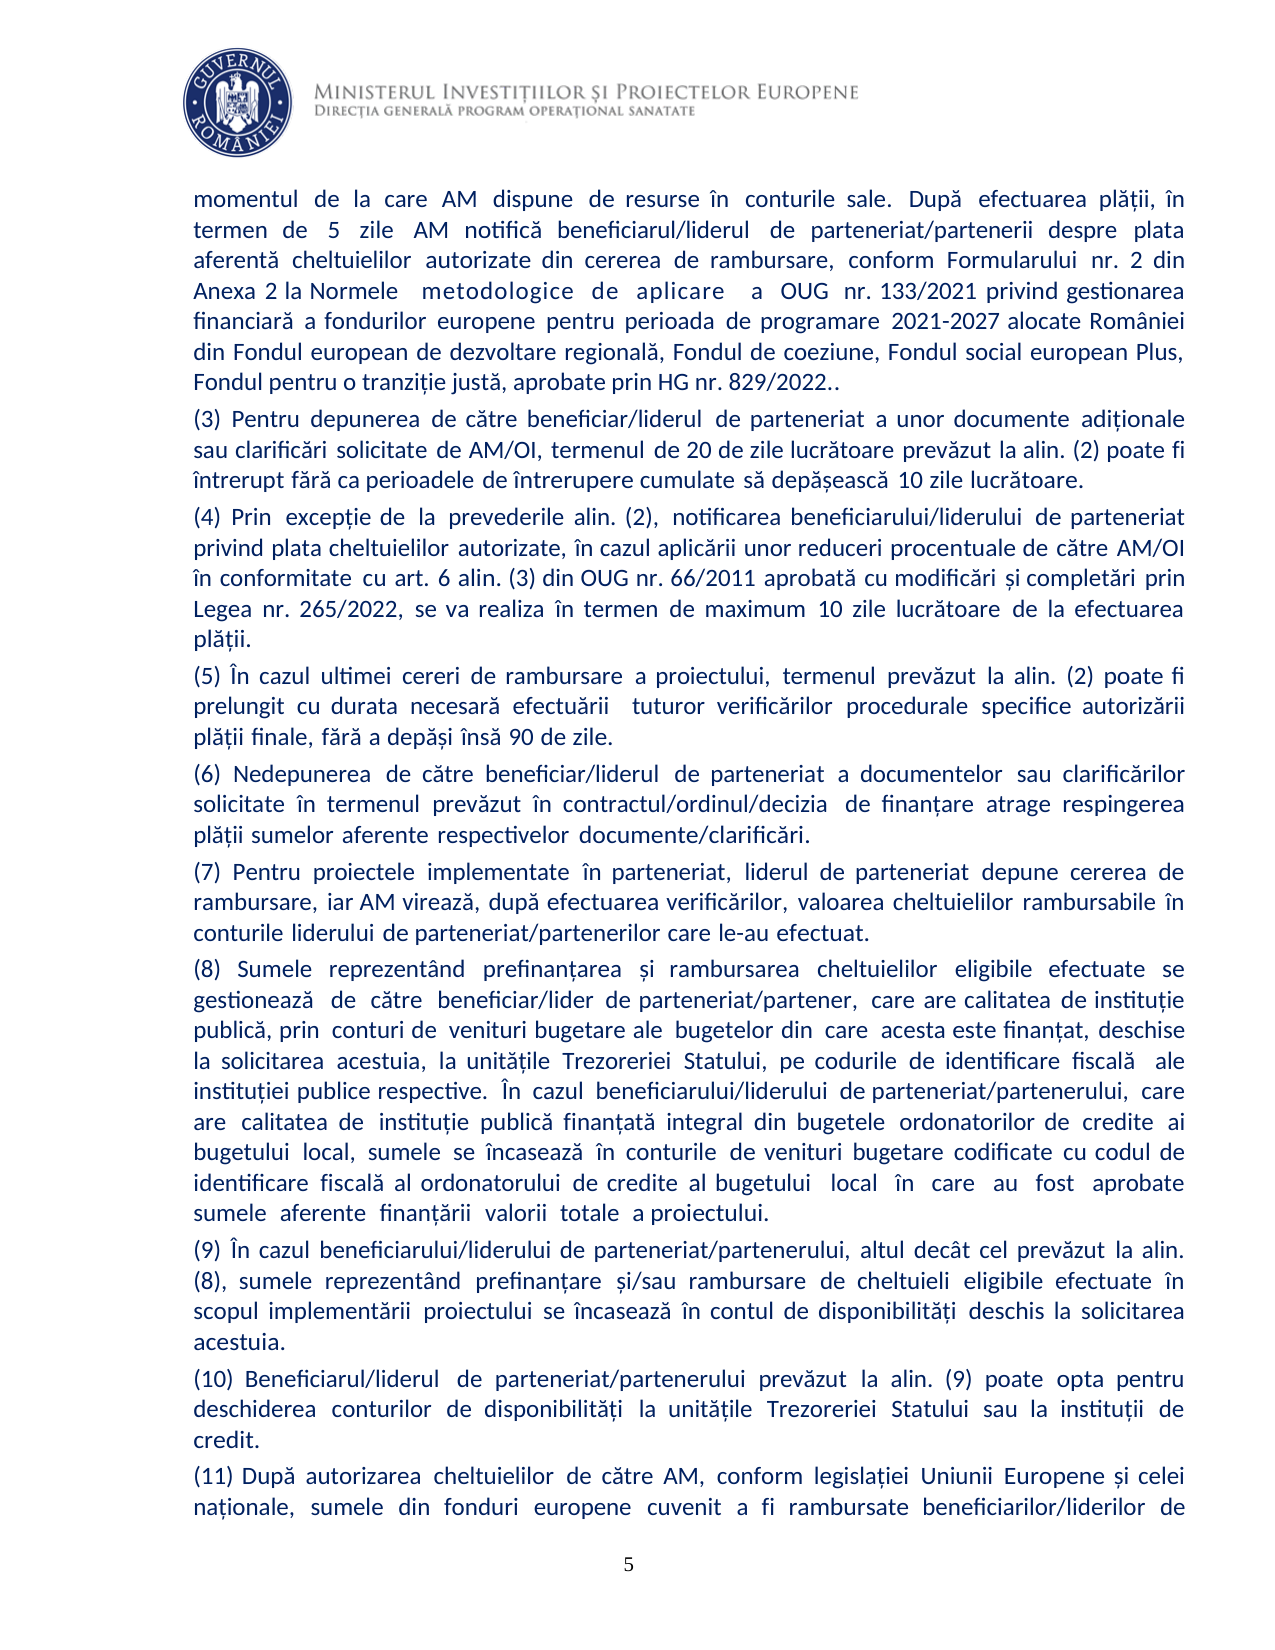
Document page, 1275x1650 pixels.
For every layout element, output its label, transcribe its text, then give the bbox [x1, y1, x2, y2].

text (8) Sumele reprezentând prefinanţarea şi rambursarea cheltuielilor eligibile efectuate se gestionează de către beneficiar/lider de parteneriat/partener, care are calitatea de instituţie publică, prin conturi de venituri bugetare ale bugetelor din care acesta este finanţat, deschise la solicitarea acestuia, la unităţile Trezoreriei Statului, pe codurile de identificare fiscală ale instituţiei publice respective. În cazul beneficiarului/liderului de parteneriat/partenerului, care are calitatea de instituţie publică finanţată integral din bugetele ordonatorilor de credite ai bugetului local, sumele se încasează în conturile de venituri bugetare codificate cu codul de identificare fiscală al ordonatorului de credite al bugetului local în care au fost aprobate sumele aferente finanţării valorii totale a proiectului. [193, 953, 1185, 1228]
text (5) În cazul ultimei cereri de rambursare a proiectului, termenul prevăzut la alin. (2) poate fi prelungit cu durata necesară efectuării tuturor verificărilor procedurale specifice autorizării plăţii finale, fără a depăşi însă 90 de zile. [193, 660, 1185, 752]
text (6) Nedepunerea de către beneficiar/liderul de parteneriat a documentelor sau clarificărilor solicitate în termenul prevăzut în contractul/ordinul/decizia de finanţare atrage respingerea plății sumelor aferente respectivelor documente/clarificări. [193, 758, 1185, 849]
text (7) Pentru proiectele implementate în parteneriat, liderul de parteneriat depune cererea de rambursare, iar AM virează, după efectuarea verificărilor, valoarea cheltuielilor rambursabile în conturile liderului de parteneriat/partenerilor care le-au efectuat. [193, 856, 1185, 947]
text (4) Prin excepţie de la prevederile alin. (2), notificarea beneficiarului/liderului de parteneriat privind plata cheltuielilor autorizate, în cazul aplicării unor reduceri procentuale de către AM/OI în conformitate cu art. 6 alin. (3) din OUG nr. 66/2011 aprobată cu modificări şi completări prin Legea nr. 265/2022, se va realiza în termen de maximum 10 zile lucrătoare de la efectuarea plăţii. [193, 501, 1185, 654]
text (9) În cazul beneficiarului/liderului de parteneriat/partenerului, altul decât cel prevăzut la alin. (8), sumele reprezentând prefinanţare şi/sau rambursare de cheltuieli eligibile efectuate în scopul implementării proiectului se încasează în contul de disponibilităţi deschis la solicitarea acestuia. [193, 1234, 1185, 1356]
text (10) Beneficiarul/liderul de parteneriat/partenerului prevăzut la alin. (9) poate opta pentru deschiderea conturilor de disponibilităţi la unităţile Trezoreriei Statului sau la instituţii de credit. [193, 1363, 1185, 1454]
picture [179, 44, 883, 160]
text (3) Pentru depunerea de către beneficiar/liderul de parteneriat a unor documente adiționale sau clarificări solicitate de AM/OI, termenul de 20 de zile lucrătoare prevăzut la alin. (2) poate fi întrerupt fără ca perioadele de întrerupere cumulate să depășească 10 zile lucrătoare. [193, 403, 1185, 495]
